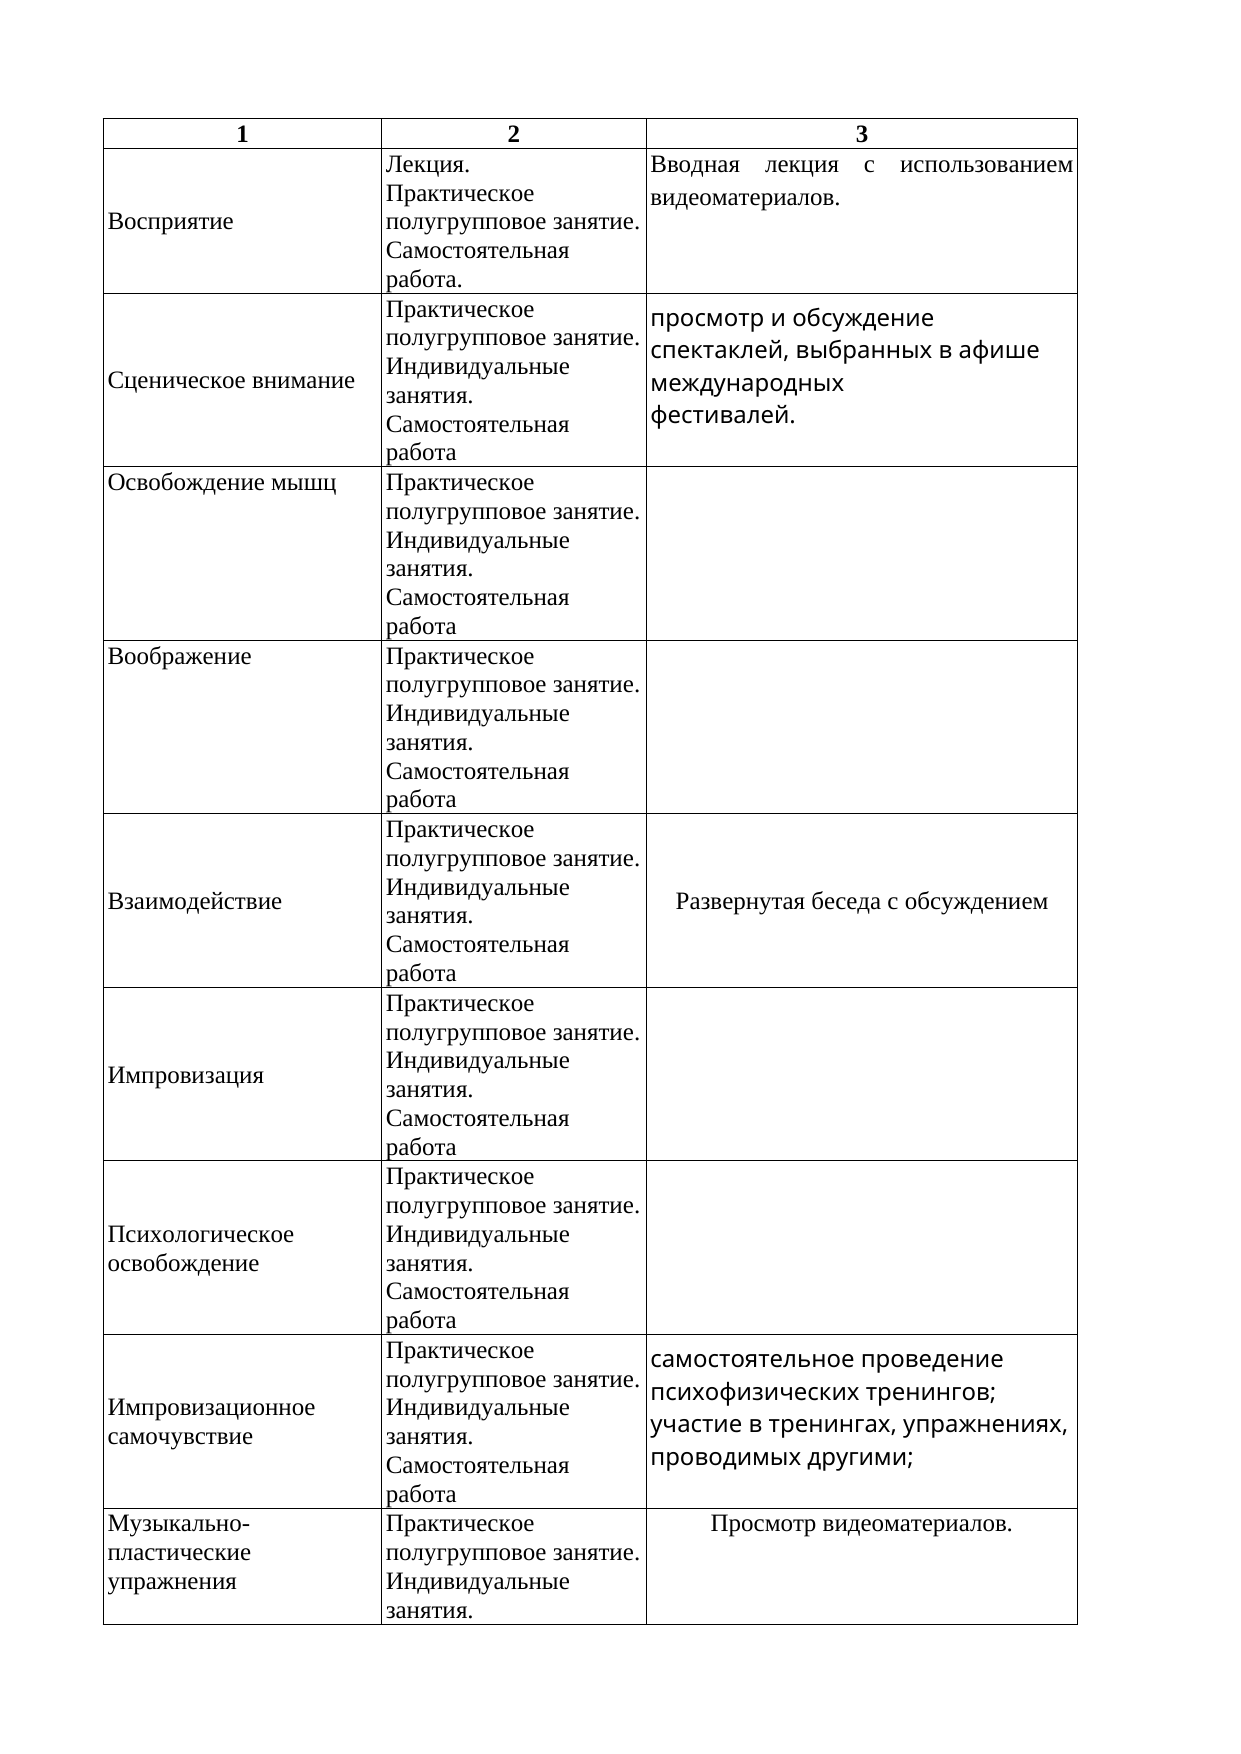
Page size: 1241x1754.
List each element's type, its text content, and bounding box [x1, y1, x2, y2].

table_cell Восприятие [104, 149, 381, 293]
table_cell [647, 467, 1077, 640]
table_cell 1 [104, 119, 381, 148]
table_cell Импровизация [104, 988, 381, 1160]
table_cell Воображение [104, 641, 381, 813]
table_cell Практическое полугрупповое занятие. Индивидуальные занятия. Самостоятельная работа [382, 1161, 646, 1334]
table_cell [647, 1161, 1077, 1334]
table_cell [382, 1335, 646, 1507]
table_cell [104, 1509, 381, 1623]
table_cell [647, 1509, 1077, 1623]
table_cell Сценическое внимание [104, 294, 381, 466]
table_cell [647, 988, 1077, 1160]
table_cell Импровизационное самочувствие [104, 1335, 381, 1507]
table_cell Вводная лекция с использованием видеоматериалов. [647, 149, 1077, 293]
table_cell Практическое полугрупповое занятие. Индивидуальные занятия. Самостоятельная работа [382, 294, 646, 466]
table_cell Психологическое освобождение [104, 1161, 381, 1334]
table_cell 2 [382, 119, 646, 148]
table_cell Практическое полугрупповое занятие. Индивидуальные занятия. Самостоятельная работа [382, 641, 646, 813]
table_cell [382, 1509, 646, 1623]
table_cell Развернутая беседа с обсуждением [647, 814, 1077, 987]
table_cell Практическое полугрупповое занятие. Индивидуальные занятия. Самостоятельная работа [382, 814, 646, 987]
table_cell Лекция. Практическое полугрупповое занятие. Самостоятельная работа. [382, 149, 646, 293]
table_cell Освобождение мышц [104, 467, 381, 640]
table_cell [647, 641, 1077, 813]
table_cell Взаимодействие [104, 814, 381, 987]
table_cell просмотр и обсуждение спектаклей, выбранных в афише международных фестивалей. [647, 294, 1077, 466]
table_cell 3 [647, 119, 1077, 148]
table_cell самостоятельное проведение психофизических тренингов; участие в тренингах, упражнениях, проводимых другими; [647, 1335, 1077, 1507]
table_cell Практическое полугрупповое занятие. Индивидуальные занятия. Самостоятельная работа [382, 467, 646, 640]
table_cell Практическое полугрупповое занятие. Индивидуальные занятия. Самостоятельная работа [382, 988, 646, 1160]
